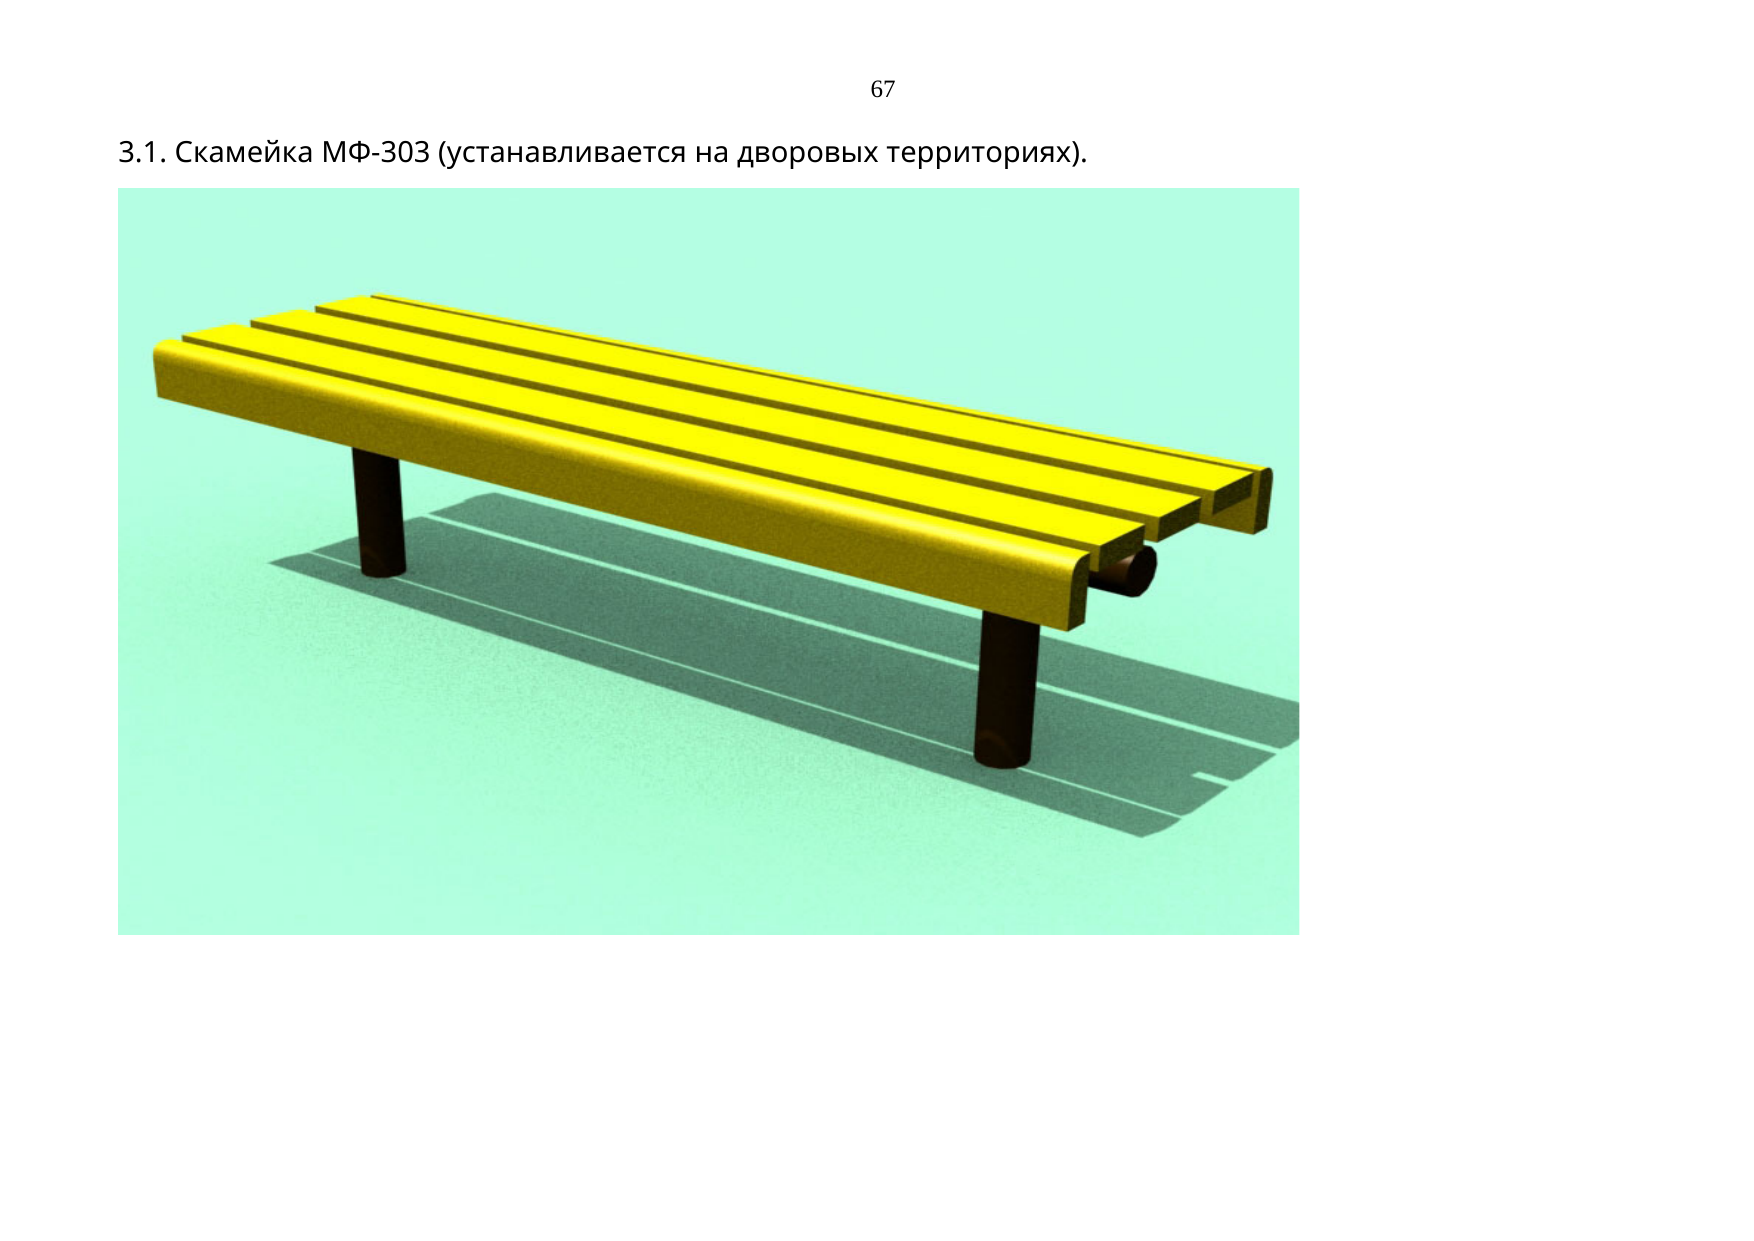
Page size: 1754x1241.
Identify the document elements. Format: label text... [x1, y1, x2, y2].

title 3.1. Скамейка МФ-303 (устанавливается на дворовых территориях). [118, 131, 1648, 171]
picture [118, 188, 1300, 935]
